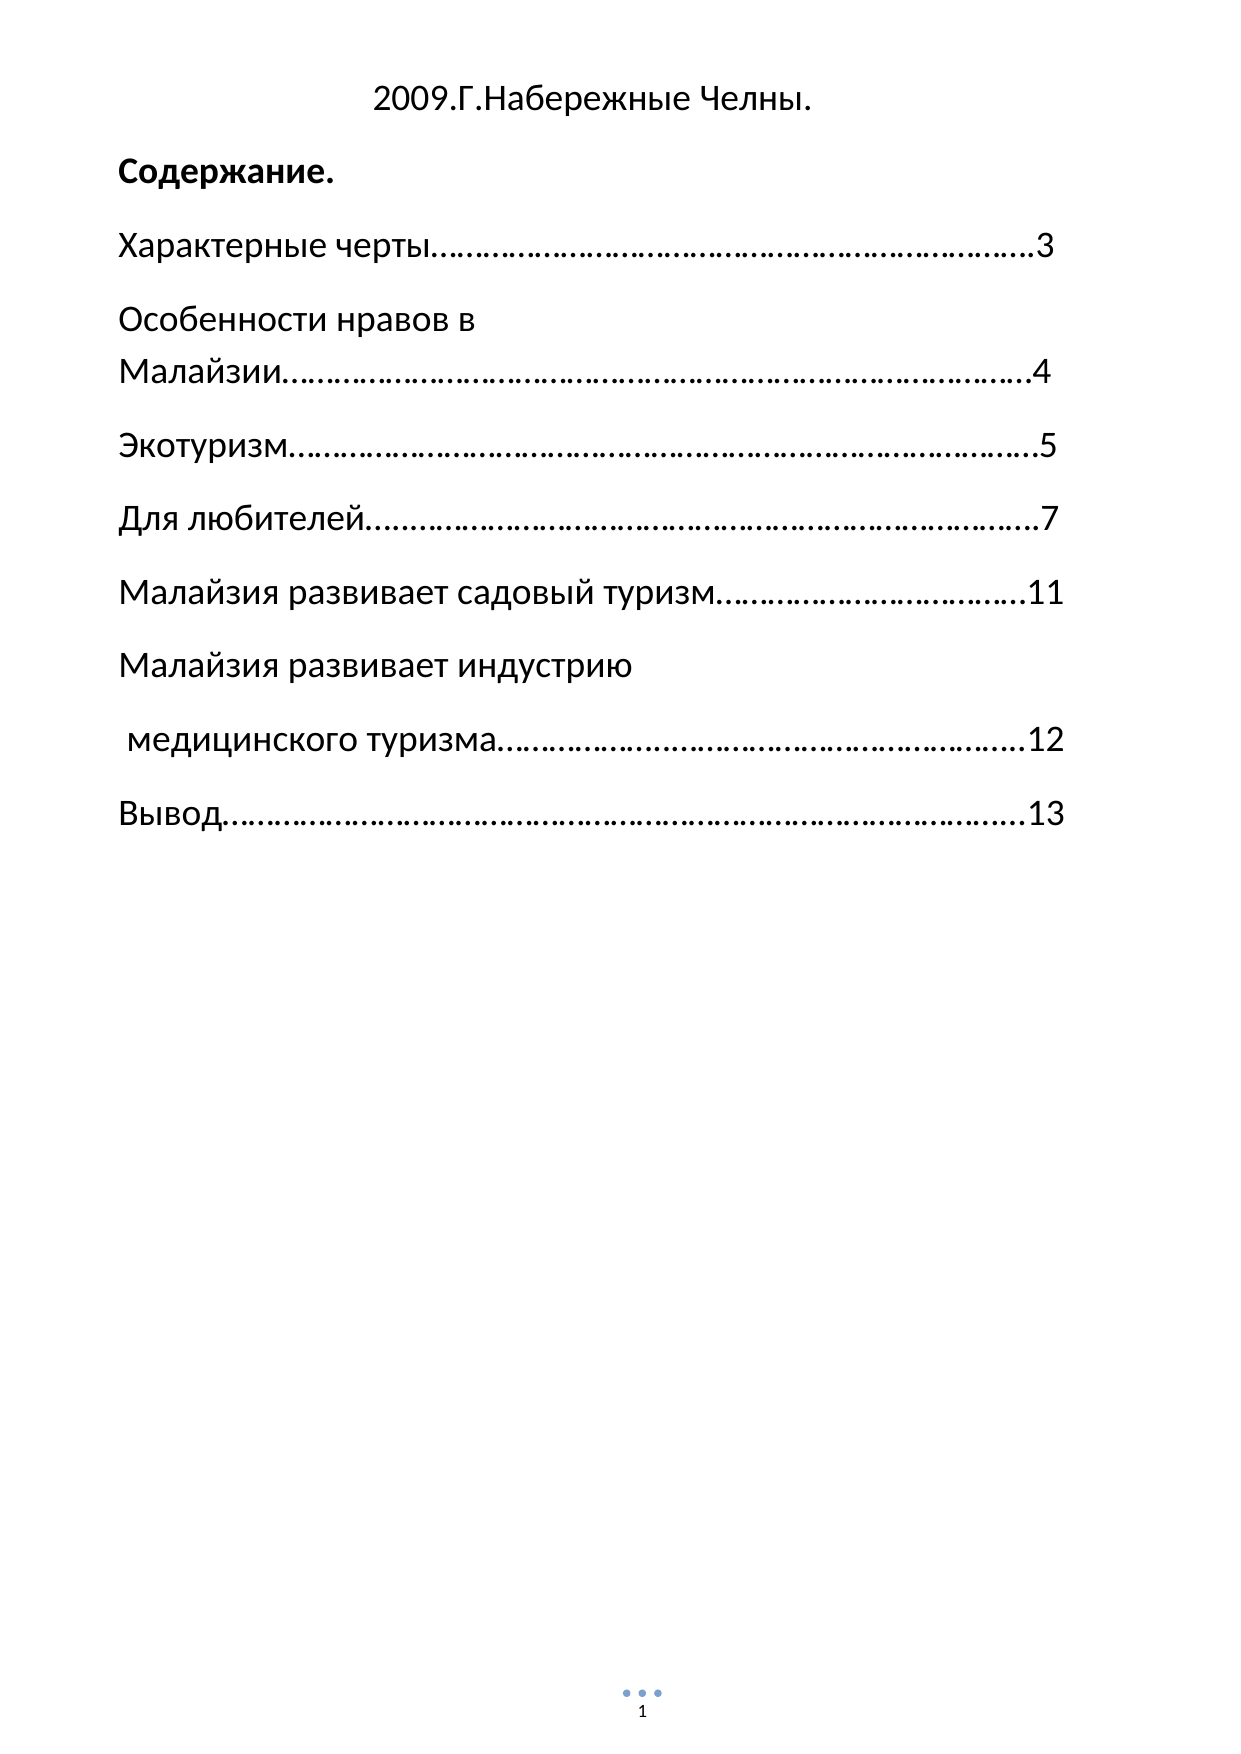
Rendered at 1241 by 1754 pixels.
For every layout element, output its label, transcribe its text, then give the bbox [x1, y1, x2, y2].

text Для любителей…..……………………………………………………………….7 [118, 494, 1167, 540]
text медицинского туризма………………..…………………………………..12 [118, 715, 1167, 761]
text Особенности нравов в Малайзии……………………………………………………………………………4 [118, 294, 1167, 393]
text Малайзия развивает индустрию [118, 641, 1167, 687]
text Экотуризм……………………………………………………………………………5 [118, 421, 1167, 467]
text Малайзия развивает садовый туризм………………………………11 [118, 568, 1167, 614]
text Характерные черты…………………………………………………………….3 [118, 221, 1167, 267]
text Содержание. [118, 147, 1167, 193]
text 2009.Г.Набережные Челны. [118, 74, 1167, 120]
text Вывод………………………………………………………………………………...13 [118, 788, 1167, 834]
